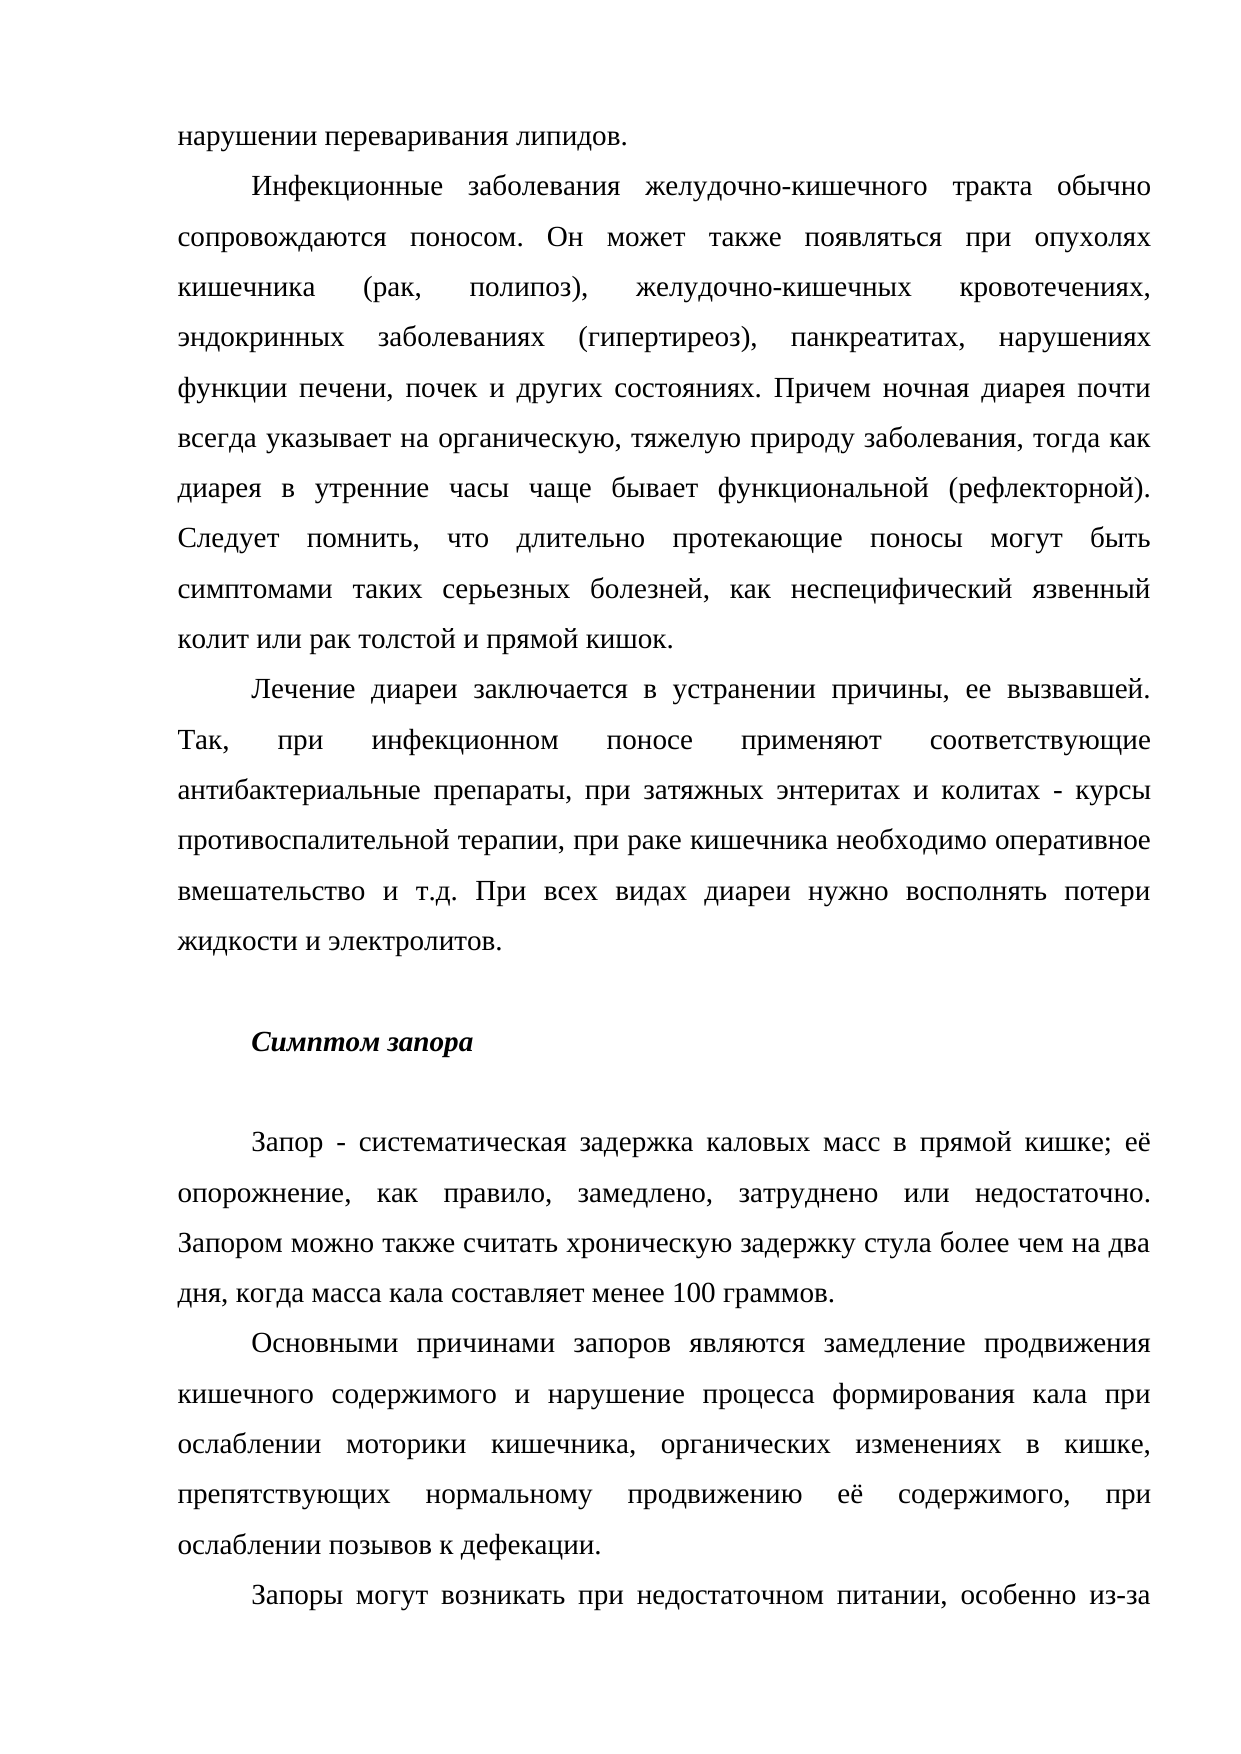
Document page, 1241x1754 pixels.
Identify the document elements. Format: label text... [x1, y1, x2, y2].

text Запор - систематическая задержка каловых масс в прямой кишке; её опорожнение, как правило, замедлено, затруднено или недостаточно. Запором можно также считать хроническую задержку стула более чем на два дня, когда масса кала составляет менее 100 граммов. [177, 1124, 1152, 1309]
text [177, 118, 1152, 152]
text Основными причинами запоров являются замедление продвижения кишечного содержимого и нарушение процесса формирования кала при ослаблении моторики кишечника, органических изменениях в кишке, препятствующих нормальному продвижению её содержимого, при ослаблении позывов к дефекации. [177, 1326, 1152, 1560]
text Инфекционные заболевания желудочно-кишечного тракта обычно сопровождаются поносом. Он может также появляться при опухолях кишечника (рак, полипоз), желудочно-кишечных кровотечениях, эндокринных заболеваниях (гипертиреоз), панкреатитах, нарушениях функции печени, почек и других состояниях. Причем ночная диарея почти всегда указывает на органическую, тяжелую природу заболевания, тогда как диарея в утренние часы чаще бывает функциональной (рефлекторной). Следует помнить, что длительно протекающие поносы могут быть симптомами таких серьезных болезней, как неспецифический язвенный колит или рак толстой и прямой кишок. [177, 168, 1152, 655]
text Лечение диареи заключается в устранении причины, ее вызвавшей. Так, при инфекционном поносе применяют соответствующие антибактериальные препараты, при затяжных энтеритах и колитах - курсы противоспалительной терапии, при раке кишечника необходимо оперативное вмешательство и т.д. При всех видах диареи нужно восполнять потери жидкости и электролитов. [177, 672, 1152, 957]
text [177, 1577, 1152, 1611]
text Симптом запора [177, 1024, 1152, 1057]
